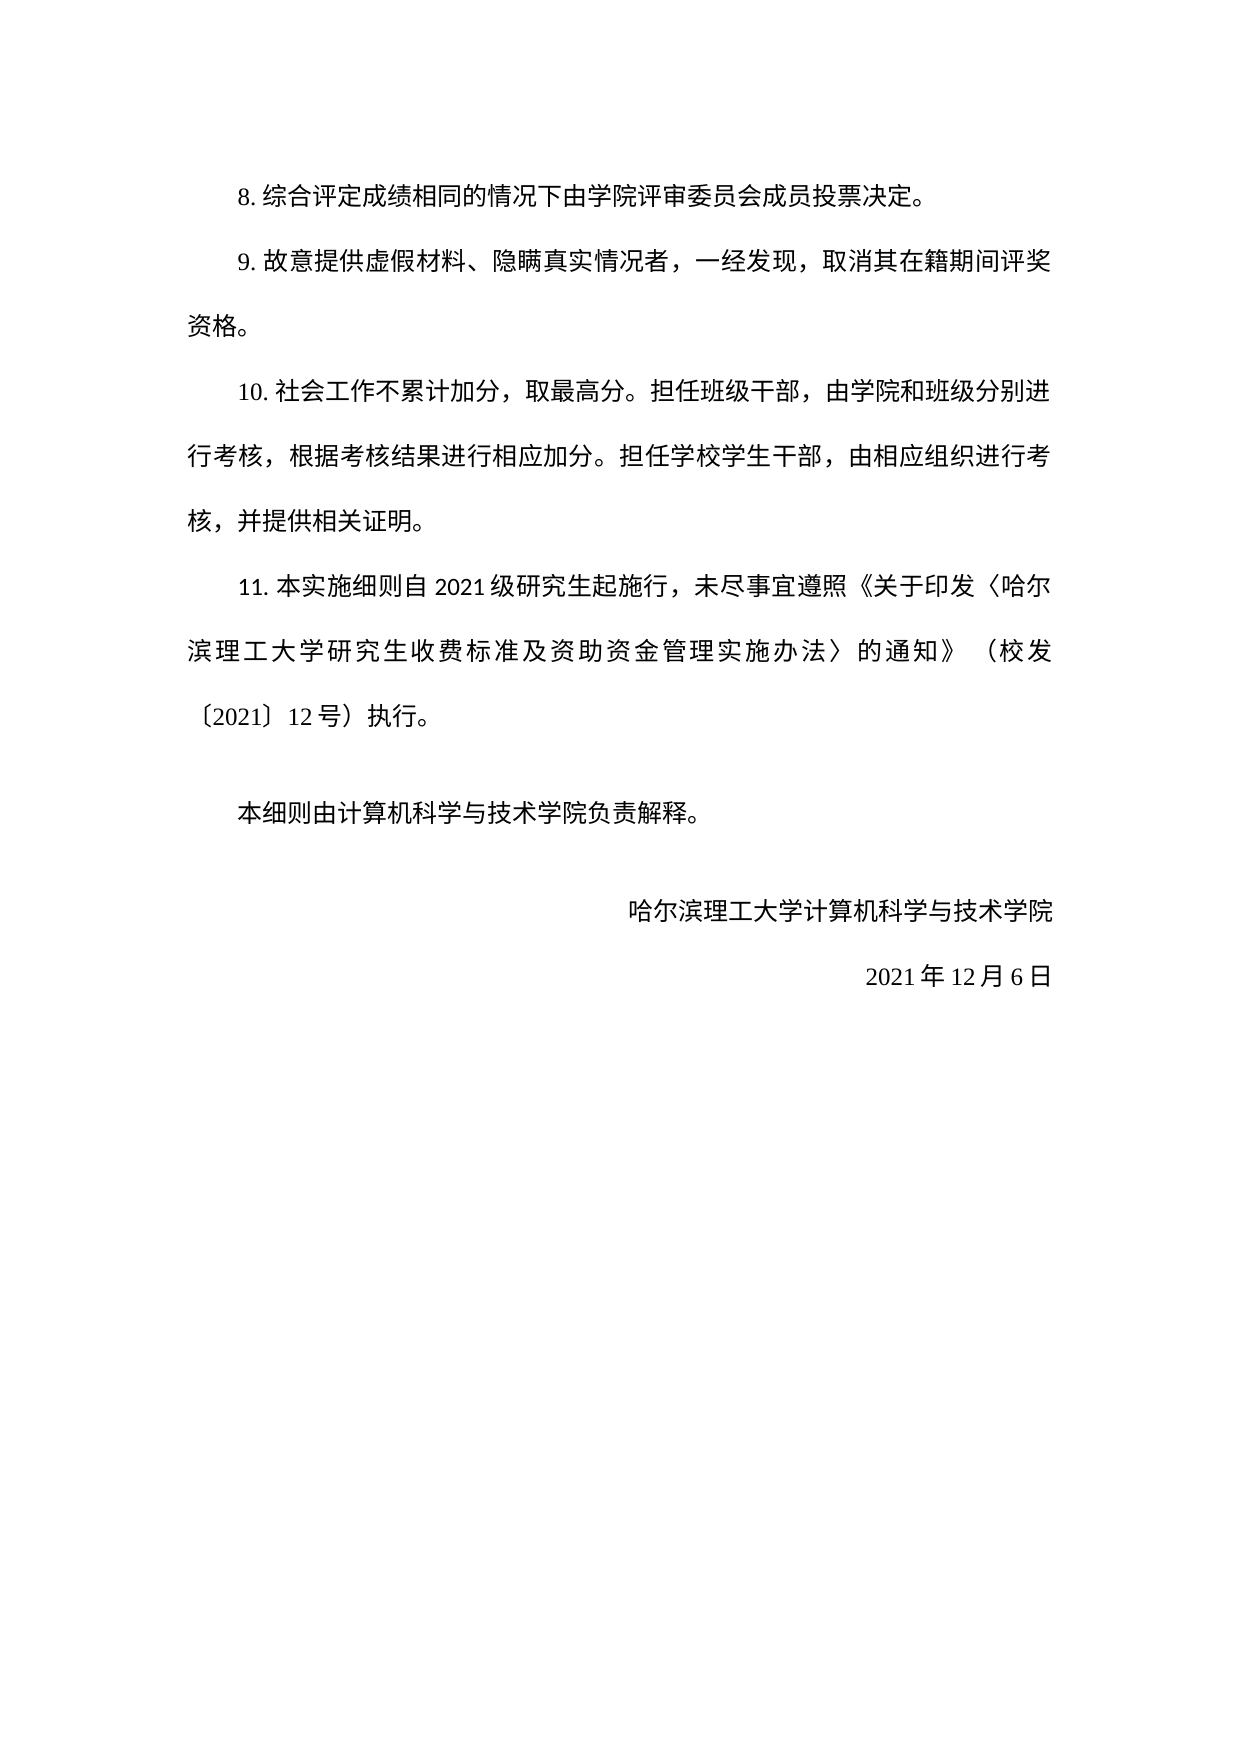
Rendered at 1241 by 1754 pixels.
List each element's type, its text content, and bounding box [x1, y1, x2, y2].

text 9. 故意提供虚假材料、隐瞒真实情况者，一经发现，取消其在籍期间评奖资格。 [187, 227, 1053, 357]
text 10. 社会工作不累计加分，取最高分。担任班级干部，由学院和班级分别进行考核，根据考核结果进行相应加分。担任学校学生干部，由相应组织进行考核，并提供相关证明。 [187, 357, 1053, 552]
text 哈尔滨理工大学计算机科学与技术学院 [187, 877, 1053, 942]
text 8. 综合评定成绩相同的情况下由学院评审委员会成员投票决定。 [187, 162, 1053, 227]
text 2021年12月6日 [187, 942, 1053, 1007]
text 11. 本实施细则自2021级研究生起施行，未尽事宜遵照《关于印发〈哈尔滨理工大学研究生收费标准及资助资金管理实施办法〉的通知》（校发〔2021〕12号）执行。 [187, 552, 1053, 747]
text 本细则由计算机科学与技术学院负责解释。 [187, 779, 1053, 844]
